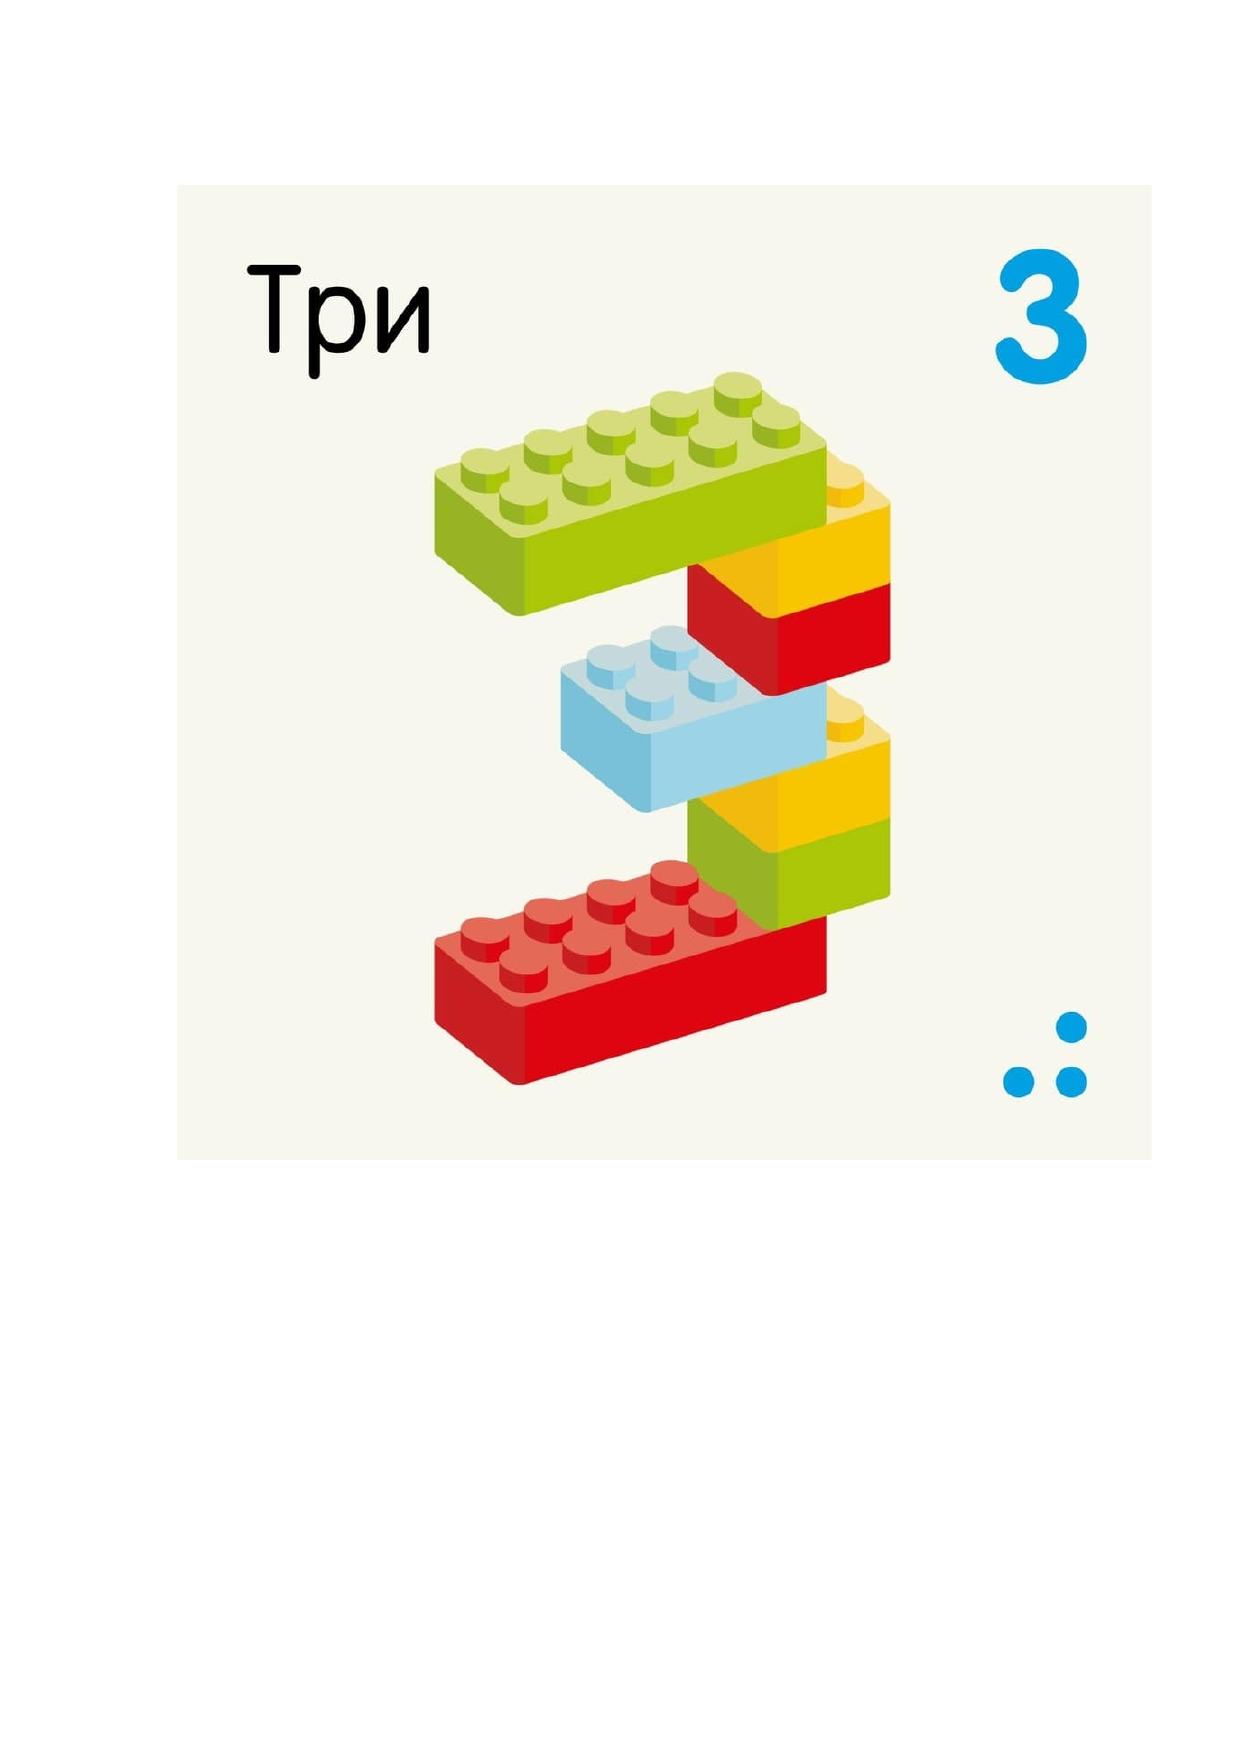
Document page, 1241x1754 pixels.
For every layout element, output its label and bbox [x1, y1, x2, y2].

picture [177, 185, 1152, 1160]
